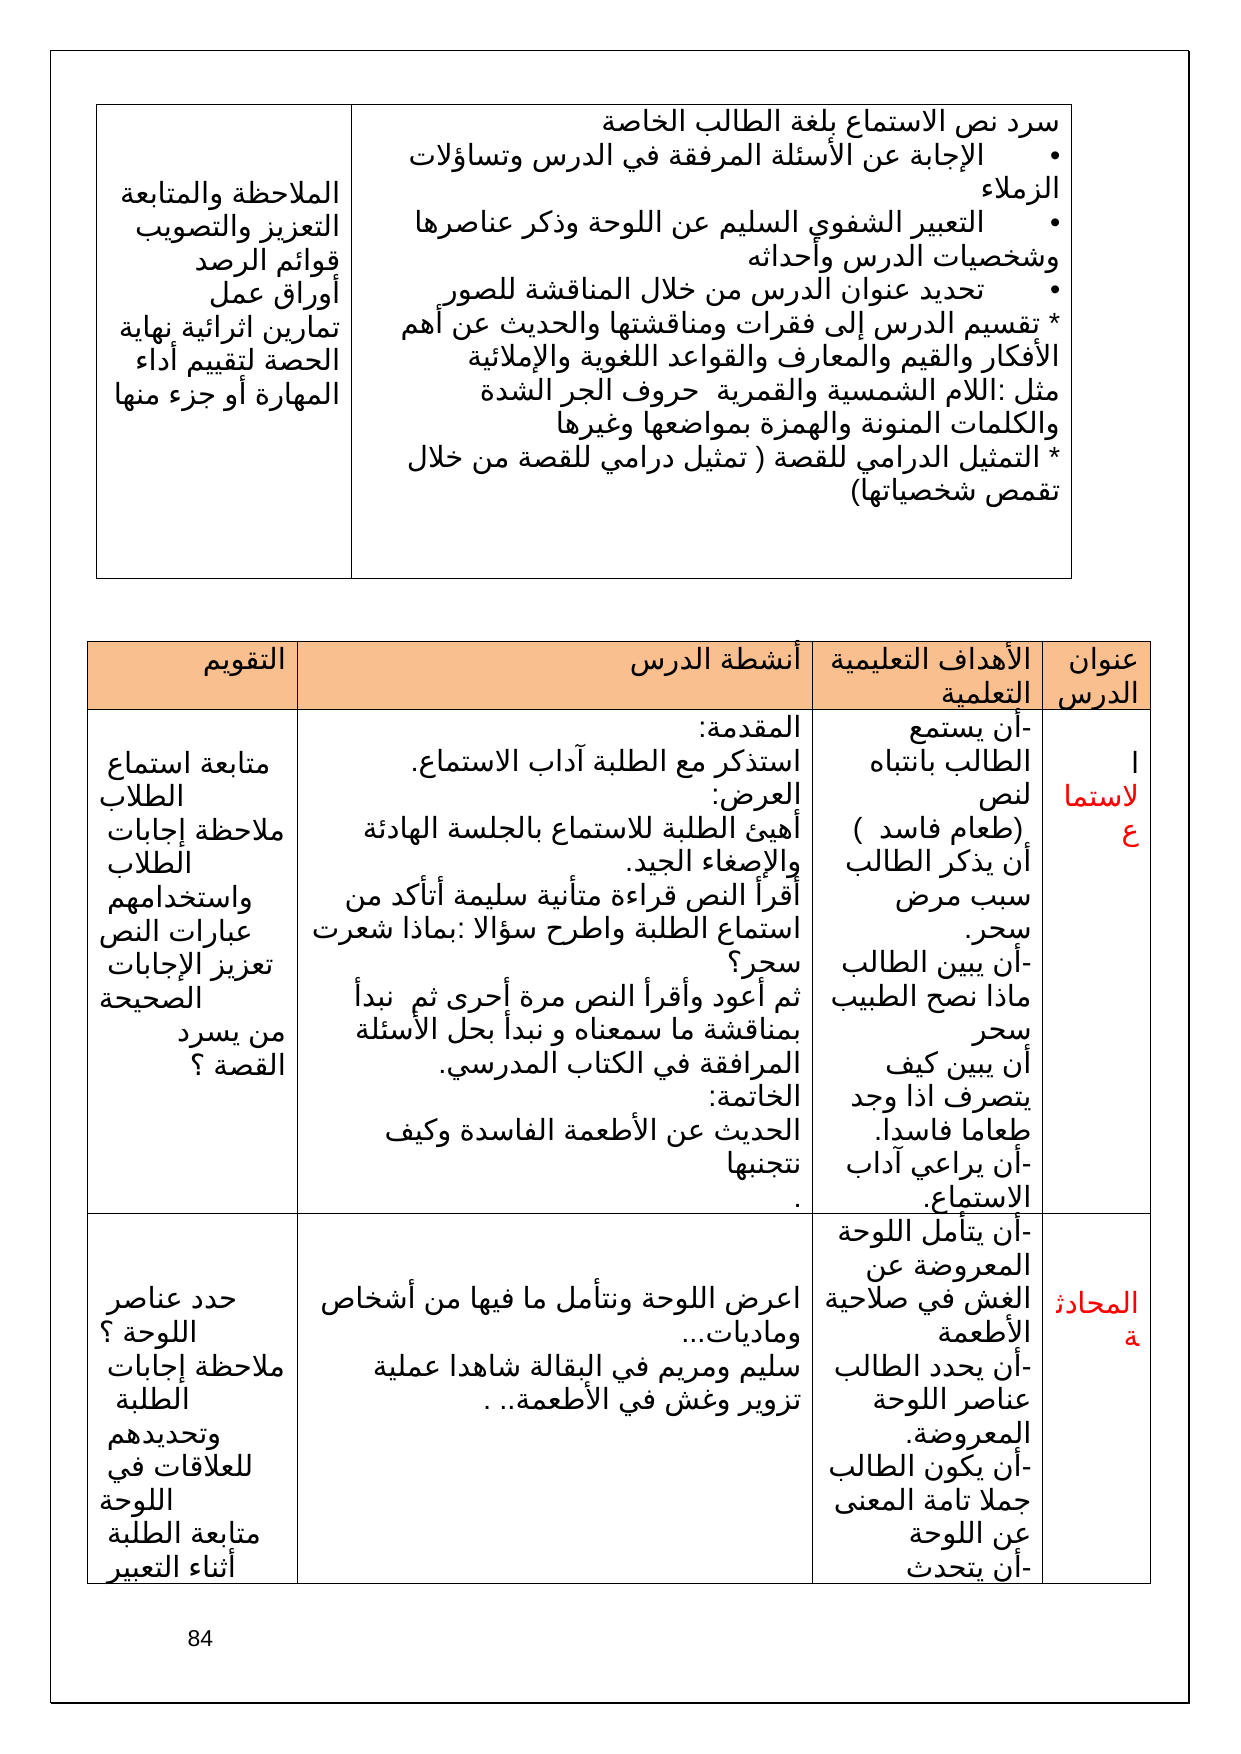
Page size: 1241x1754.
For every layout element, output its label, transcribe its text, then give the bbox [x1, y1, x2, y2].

table_header الأهداف التعليمية التعلمية [813, 642, 1042, 709]
table_cell الملاحظة والمتابعة التعزيز والتصويب قوائم الرصد أوراق عمل تمارين اثرائية نهاية الحصة لتقييم أداء المهارة أو جزء منها [97, 105, 351, 578]
table_header عنوان الدرس [1043, 642, 1150, 709]
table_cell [88, 1214, 297, 1583]
table_header التقويم [88, 642, 297, 709]
table_cell المقدمة: استذكر مع الطلبة آداب الاستماع. العرض: أهيئ الطلبة للاستماع بالجلسة الهادئة والإصغاء الجيد. أقرأ النص قراءة متأنية سليمة أتأكد من استماع الطلبة واطرح سؤالا :بماذا شعرت سحر؟ ثم أعود وأقرأ النص مرة أحرى ثم نبدأ بمناقشة ما سمعناه و نبدأ بحل الأسئلة المرافقة في الكتاب المدرسي. الخاتمة: الحديث عن الأطعمة الفاسدة وكيف نتجنبها . [298, 710, 812, 1213]
table_header أنشطة الدرس [298, 642, 812, 709]
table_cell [813, 1214, 1042, 1583]
table_cell المحادثة [1043, 1214, 1150, 1583]
table_cell متابعة استماع الطلاب ملاحظة إجابات الطلاب واستخدامهم عبارات النص تعزيز الإجابات الصحيحة من يسرد القصة ؟ [88, 710, 297, 1213]
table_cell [298, 1214, 812, 1583]
table_cell -أن يستمع الطالب بانتباه لنص (طعام فاسد ) أن يذكر الطالب سبب مرض سحر. -أن يبين الطالب ماذا نصح الطبيب سحر أن يبين كيف يتصرف اذا وجد طعاما فاسدا. -أن يراعي آداب الاستماع. [813, 710, 1042, 1213]
table_cell الاستماع [1043, 710, 1150, 1213]
table_cell سرد نص الاستماع بلغة الطالب الخاصة • الإجابة عن الأسئلة المرفقة في الدرس وتساؤلات الزملاء • التعبير الشفوي السليم عن اللوحة وذكر عناصرها وشخصيات الدرس وأحداثه • تحديد عنوان الدرس من خلال المناقشة للصور * تقسيم الدرس إلى فقرات ومناقشتها والحديث عن أهم الأفكار والقيم والمعارف والقواعد اللغوية والإملائية مثل :اللام الشمسية والقمرية حروف الجر الشدة والكلمات المنونة والهمزة بمواضعها وغيرها * التمثيل الدرامي للقصة ( تمثيل درامي للقصة من خلال تقمص شخصياتها) [352, 105, 1071, 578]
